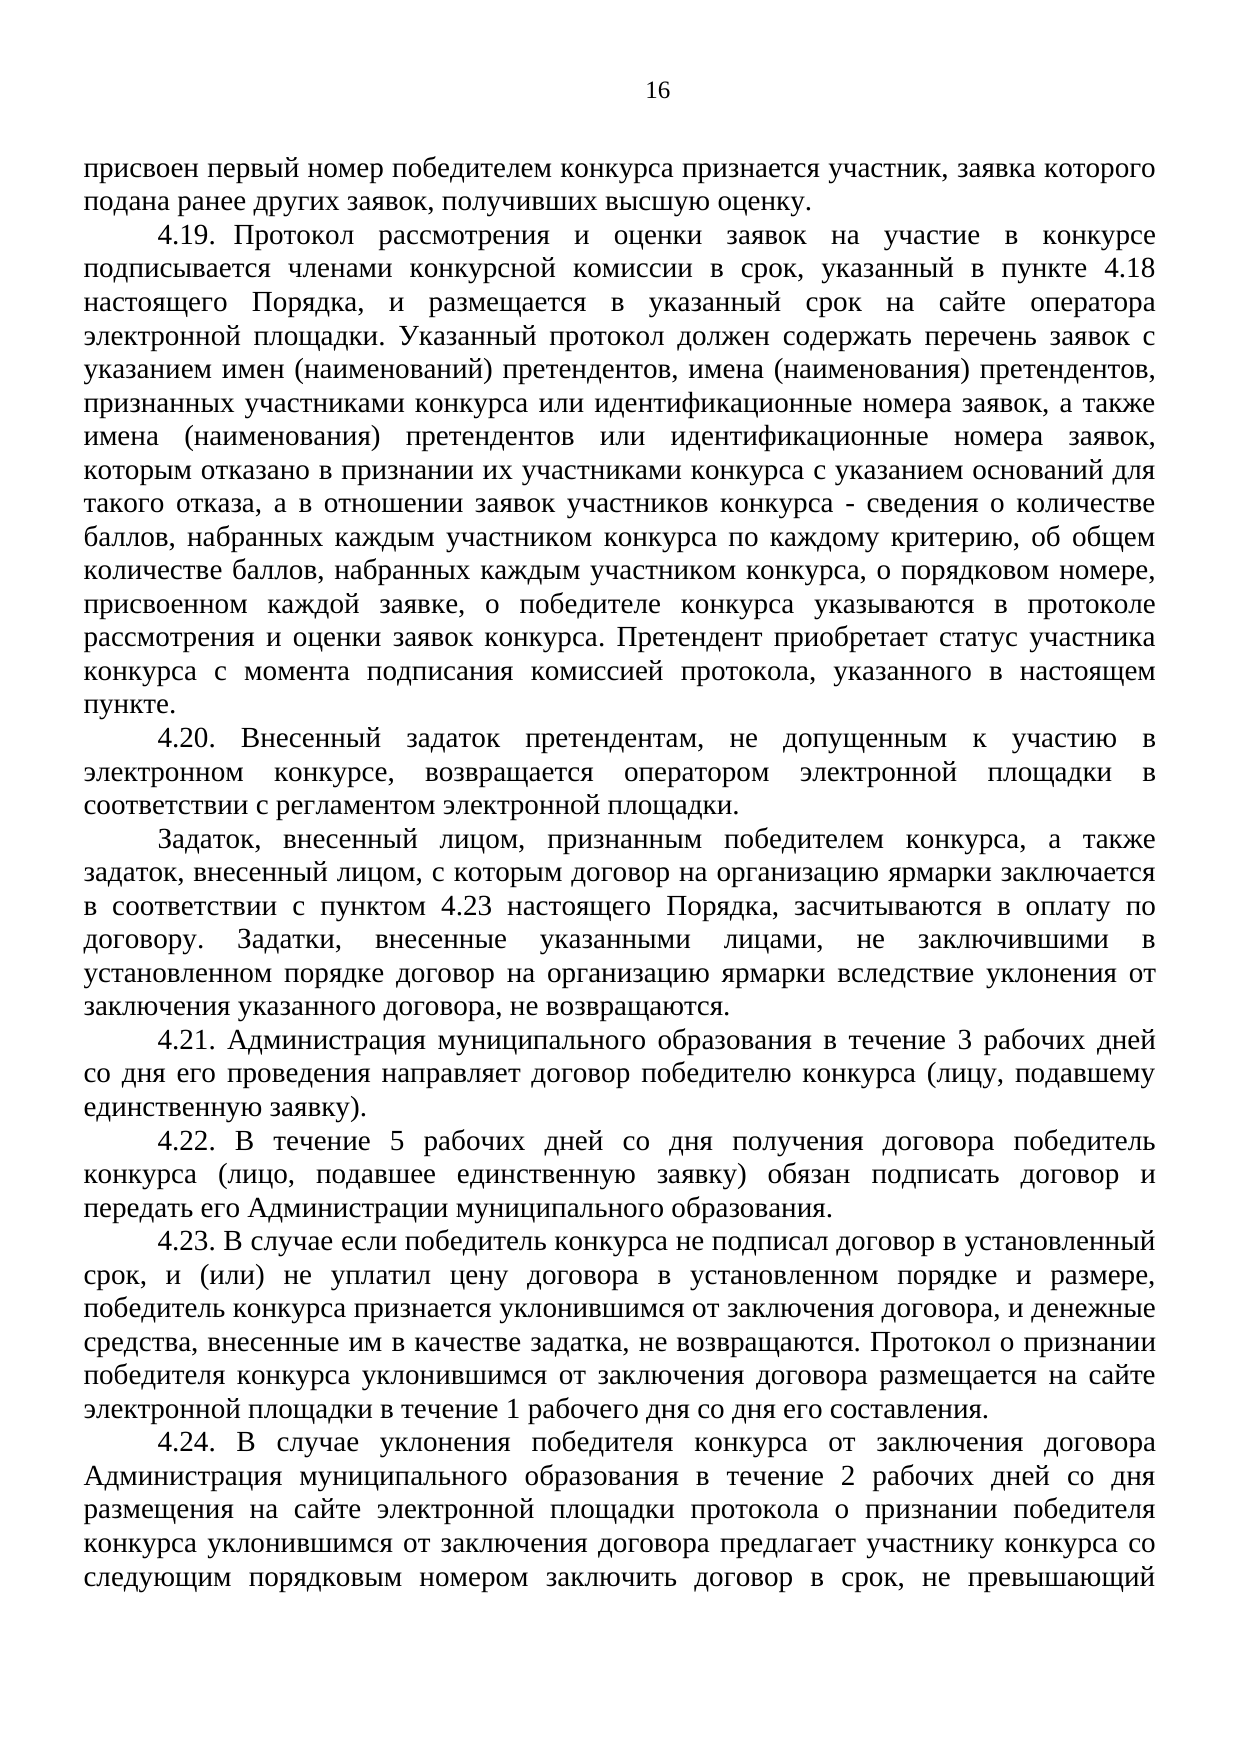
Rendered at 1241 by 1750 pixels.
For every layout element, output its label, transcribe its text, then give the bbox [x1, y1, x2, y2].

text 4.19. Протокол рассмотрения и оценки заявок на участие в конкурсе подписывается членами конкурсной комиссии в срок, указанный в пункте 4.18 настоящего Порядка, и размещается в указанный срок на сайте оператора электронной площадки. Указанный протокол должен содержать перечень заявок с указанием имен (наименований) претендентов, имена (наименования) претендентов, признанных участниками конкурса или идентификационные номера заявок, а также имена (наименования) претендентов или идентификационные номера заявок, которым отказано в признании их участниками конкурса с указанием оснований для такого отказа, а в отношении заявок участников конкурса - сведения о количестве баллов, набранных каждым участником конкурса по каждому критерию, об общем количестве баллов, набранных каждым участником конкурса, о порядковом номере, присвоенном каждой заявке, о победителе конкурса указываются в протоколе рассмотрения и оценки заявок конкурса. Претендент приобретает статус участника конкурса с момента подписания комиссией протокола, указанного в настоящем пункте. [83, 217, 1157, 720]
text 4.23. В случае если победитель конкурса не подписал договор в установленный срок, и (или) не уплатил цену договора в установленном порядке и размере, победитель конкурса признается уклонившимся от заключения договора, и денежные средства, внесенные им в качестве задатка, не возвращаются. Протокол о признании победителя конкурса уклонившимся от заключения договора размещается на сайте электронной площадки в течение 1 рабочего дня со дня его составления. [83, 1223, 1157, 1424]
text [83, 150, 1157, 217]
text 4.20. Внесенный задаток претендентам, не допущенным к участию в электронном конкурсе, возвращается оператором электронной площадки в соответствии с регламентом электронной площадки. [83, 720, 1157, 821]
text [83, 1424, 1157, 1592]
text Задаток, внесенный лицом, признанным победителем конкурса, а также задаток, внесенный лицом, с которым договор на организацию ярмарки заключается в соответствии с пунктом 4.23 настоящего Порядка, засчитываются в оплату по договору. Задатки, внесенные указанными лицами, не заключившими в установленном порядке договор на организацию ярмарки вследствие уклонения от заключения указанного договора, не возвращаются. [83, 821, 1157, 1022]
text 4.22. В течение 5 рабочих дней со дня получения договора победитель конкурса (лицо, подавшее единственную заявку) обязан подписать договор и передать его Администрации муниципального образования. [83, 1123, 1157, 1223]
text 4.21. Администрация муниципального образования в течение 3 рабочих дней со дня его проведения направляет договор победителю конкурса (лицу, подавшему единственную заявку). [83, 1022, 1157, 1123]
